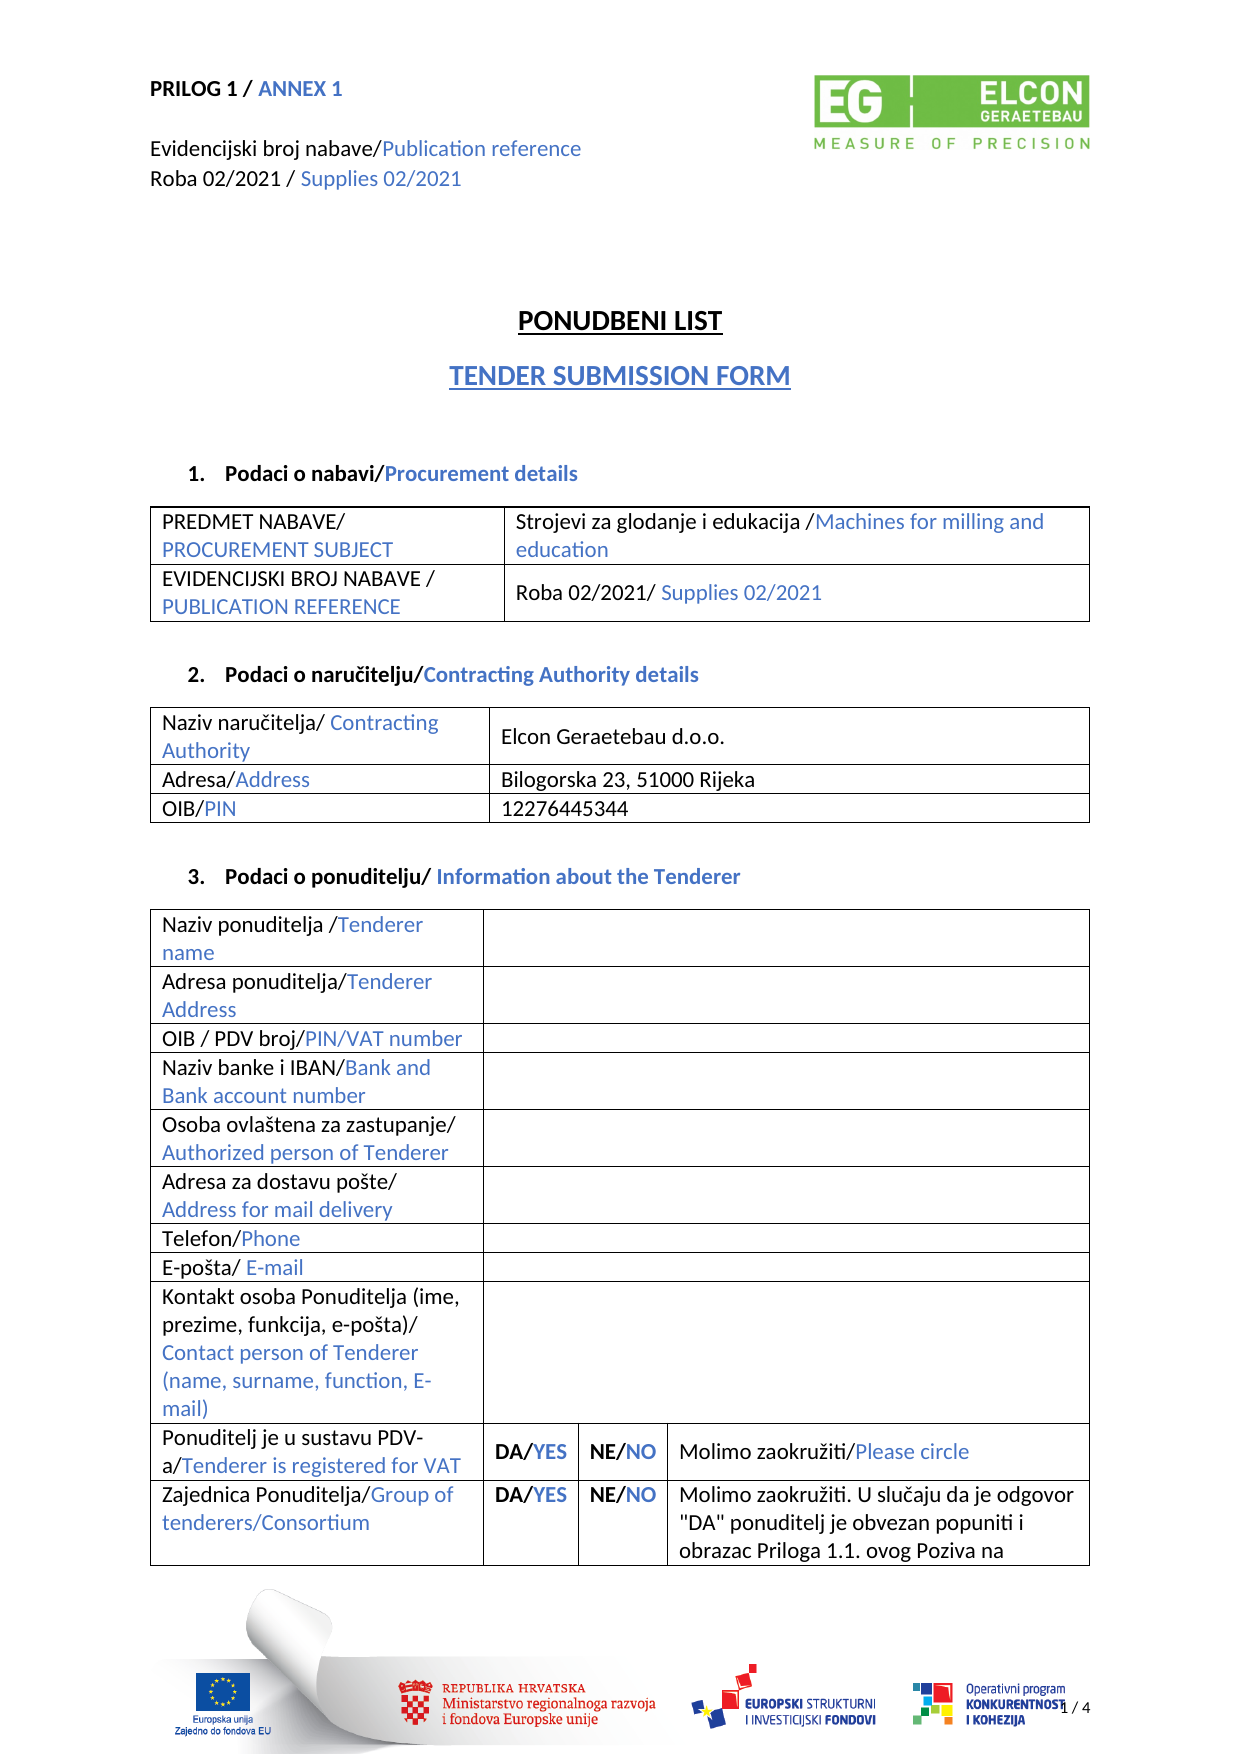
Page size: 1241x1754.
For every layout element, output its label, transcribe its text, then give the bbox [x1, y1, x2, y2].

table_cell DA/YES [484, 1424, 578, 1479]
table_cell E-pošta/ E-mail [151, 1253, 483, 1281]
text PONUDBENI LIST [150, 302, 1090, 338]
picture [813, 75, 1091, 150]
table_cell NE/NO [579, 1481, 667, 1564]
table_cell EVIDENCIJSKI BROJ NABAVE / PUBLICATION REFERENCE [151, 565, 504, 621]
table_cell Bilogorska 23, 51000 Rijeka [490, 765, 1089, 793]
table_cell [484, 1024, 1089, 1052]
table_cell [484, 967, 1089, 1023]
table_cell [484, 1053, 1089, 1109]
text TENDER SUBMISSION FORM [150, 357, 1090, 393]
table_cell OIB / PDV broj/PIN/VAT number [151, 1024, 483, 1052]
table_cell [484, 1167, 1089, 1223]
table_cell Zajednica Ponuditelja/Group of tenderers/Consortium [151, 1481, 483, 1564]
table_cell Adresa za dostavu pošte/ Address for mail delivery [151, 1167, 483, 1223]
table_header Naziv ponuditelja /Tenderer name [151, 910, 483, 966]
table_cell 12276445344 [490, 794, 1089, 822]
table_cell Ponuditelj je u sustavu PDV-a/Tenderer is registered for VAT [151, 1424, 483, 1479]
table_cell Roba 02/2021/ Supplies 02/2021 [505, 565, 1089, 621]
table_cell NE/NO [579, 1424, 667, 1479]
table_header Naziv naručitelja/ Contracting Authority [151, 708, 489, 764]
list Podaci o naručitelju/Contracting Authority details [187, 660, 1090, 688]
list Podaci o nabavi/Procurement details [187, 459, 1090, 487]
table_header PREDMET NABAVE/ PROCUREMENT SUBJECT [151, 508, 504, 563]
table_cell Adresa ponuditelja/Tenderer Address [151, 967, 483, 1023]
table_cell [484, 1282, 1089, 1422]
table_header Strojevi za glodanje i edukacija /Machines for milling and education [505, 508, 1089, 563]
table_cell Naziv banke i IBAN/Bank and Bank account number [151, 1053, 483, 1109]
table_cell [484, 1224, 1089, 1252]
table_cell Adresa/Address [151, 765, 489, 793]
table_cell Telefon/Phone [151, 1224, 483, 1252]
table_cell Molimo zaokružiti/Please circle [668, 1424, 1089, 1479]
table_cell Kontakt osoba Ponuditelja (ime, prezime, funkcija, e-pošta)/ Contact person of Tenderer (name, surname, function, E-mail) [151, 1282, 483, 1422]
picture [150, 1573, 1091, 1754]
table_header Elcon Geraetebau d.o.o. [490, 708, 1089, 764]
table_cell Osoba ovlaštena za zastupanje/ Authorized person of Tenderer [151, 1110, 483, 1166]
list Podaci o ponuditelju/ Information about the Tenderer [187, 862, 1090, 890]
table_cell DA/YES [484, 1481, 578, 1564]
table_cell OIB/PIN [151, 794, 489, 822]
table_cell [484, 1253, 1089, 1281]
table_cell [484, 1110, 1089, 1166]
table_header [484, 910, 1089, 966]
